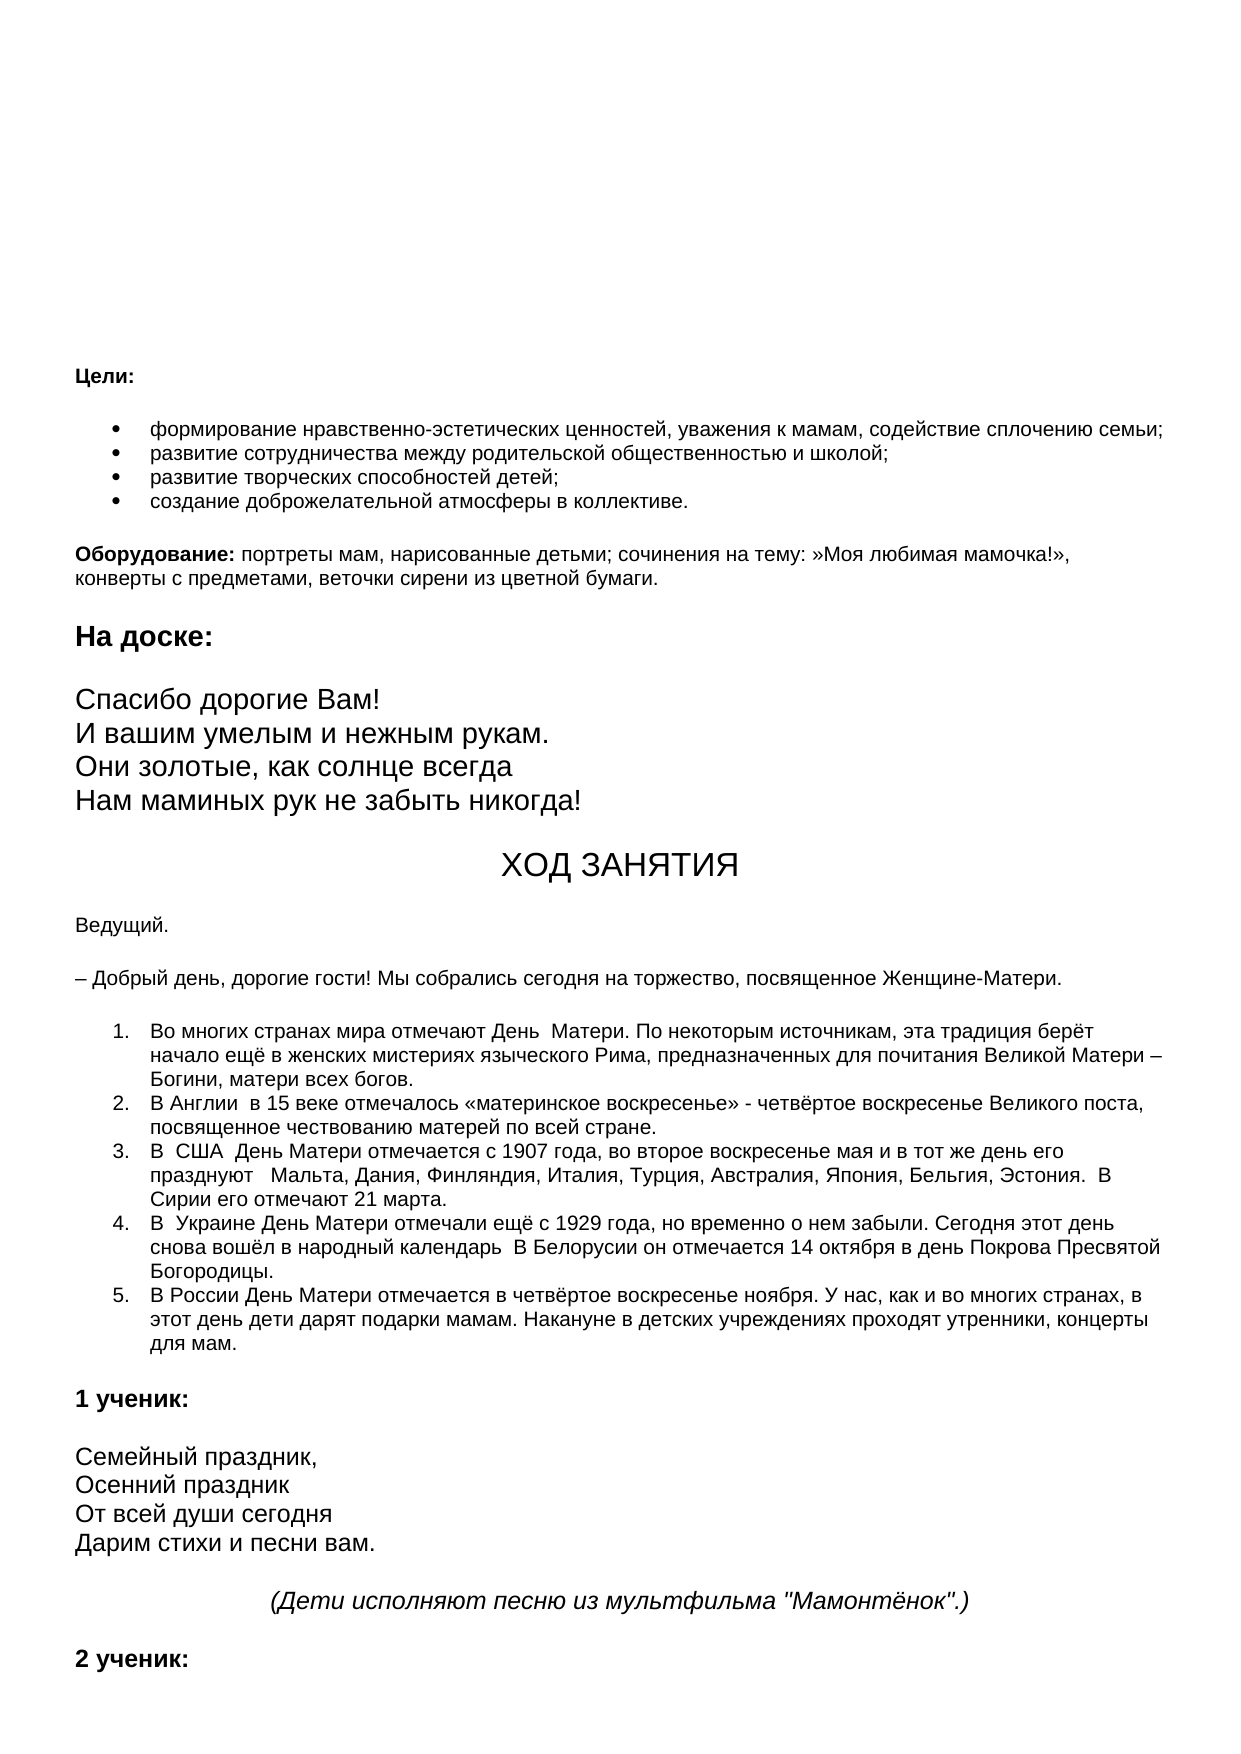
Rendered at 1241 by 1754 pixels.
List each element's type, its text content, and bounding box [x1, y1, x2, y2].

text Оборудование: портреты мам, нарисованные детьми; сочинения на тему: »Моя любимая мамочка!», конверты с предметами, веточки сирени из цветной бумаги. [75, 542, 1165, 590]
list В России День Матери отмечается в четвёртое воскресенье ноября. У нас, как и во многих странах, в этот день дети дарят подарки мамам. Накануне в детских учреждениях проходят утренники, концерты для мам. [112, 1283, 1165, 1355]
list В Украине День Матери отмечали ещё с 1929 года, но временно о нем забыли. Сегодня этот день снова вошёл в народный календарь В Белорусии он отмечается 14 октября в день Покрова Пресвятой Богородицы. [112, 1211, 1165, 1283]
list формирование нравственно-эстетических ценностей, уважения к мамам, содействие сплочению семьи; [112, 417, 1165, 441]
list В США День Матери отмечается с 1907 года, во второе воскресенье мая и в тот же день его празднуют Мальта, Дания, Финляндия, Италия, Турция, Австралия, Япония, Бельгия, Эстония. В Сирии его отмечают 21 марта. [112, 1139, 1165, 1211]
list создание доброжелательной атмосферы в коллективе. [112, 489, 1165, 513]
list развитие творческих способностей детей; [112, 465, 1165, 489]
text Спасибо дорогие Вам! И вашим умелым и нежным рукам. Они золотые, как солнце всегда Нам маминых рук не забыть никогда! [75, 682, 1165, 816]
list развитие сотрудничества между родительской общественностью и школой; [112, 441, 1165, 465]
text (Дети исполняют песню из мультфильма "Мамонтёнок".) [75, 1586, 1165, 1615]
text На доске: [75, 619, 1165, 653]
list Во многих странах мира отмечают День Матери. По некоторым источникам, эта традиция берёт начало ещё в женских мистериях языческого Рима, предназначенных для почитания Великой Матери – Богини, матери всех богов. [112, 1019, 1165, 1091]
list В Англии в 15 веке отмечалось «материнское воскресенье» - четвёртое воскресенье Великого поста, посвященное чествованию матерей по всей стране. [112, 1091, 1165, 1139]
text Ведущий. [75, 913, 1165, 937]
text – Добрый день, дорогие гости! Мы собрались сегодня на торжество, посвященное Женщине-Матери. [75, 966, 1165, 990]
text 2 ученик: [75, 1644, 1165, 1673]
text Цели: [75, 364, 1165, 388]
text Семейный праздник, Осенний праздник От всей души сегодня Дарим стихи и песни вам. [75, 1442, 1165, 1557]
text 1 ученик: [75, 1384, 1165, 1413]
text ХОД ЗАНЯТИЯ [75, 845, 1165, 884]
